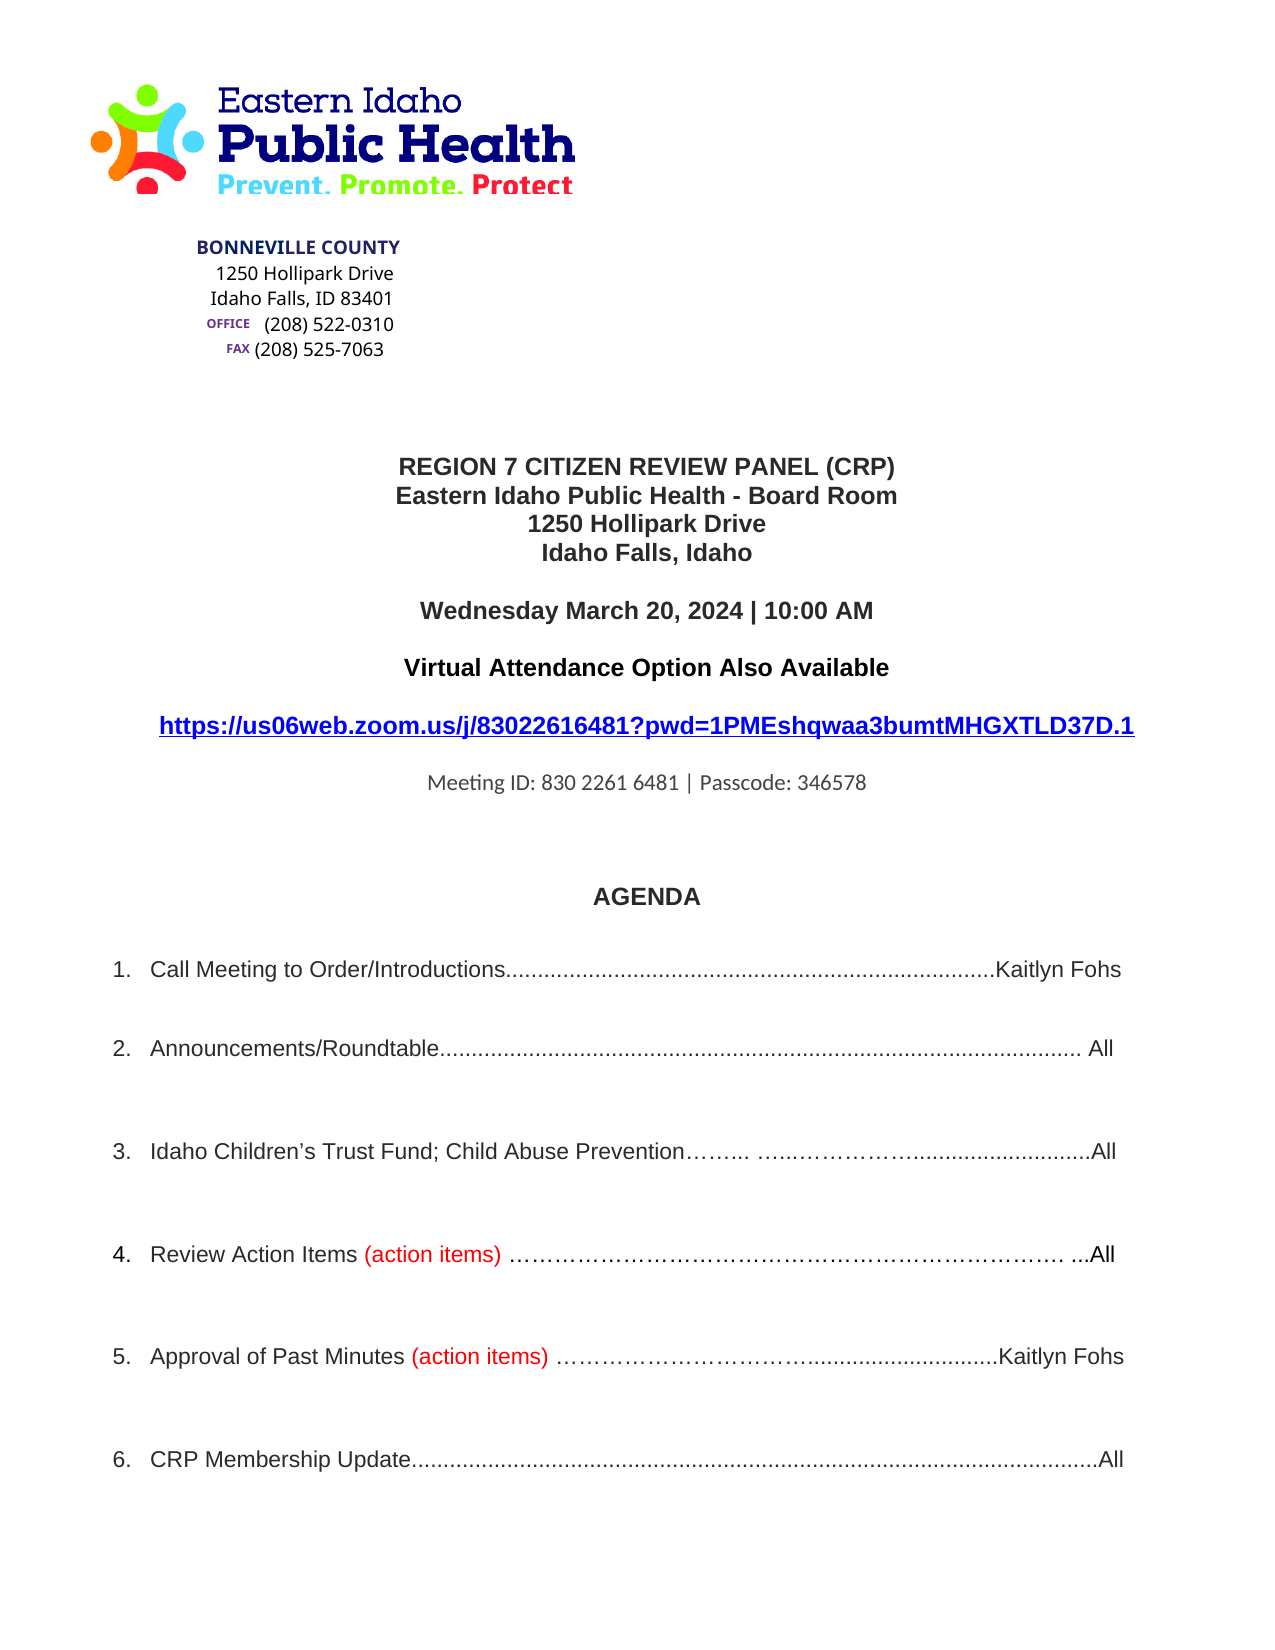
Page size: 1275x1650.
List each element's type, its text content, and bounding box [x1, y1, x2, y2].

text AGENDA [150, 882, 1144, 911]
list Idaho Children’s Trust Fund; Child Abuse Prevention……... …...……………............................All [112, 1138, 1144, 1164]
list Review Action Items (action items) ………………………………………………………………. ...All [112, 1241, 1144, 1267]
text Virtual Attendance Option Also Available [150, 653, 1144, 682]
text Eastern Idaho Public Health - Board Room [150, 481, 1144, 509]
text Meeting ID: 830 2261 6481 | Passcode: 346578 [150, 768, 1144, 796]
list Call Meeting to Order/Introductions.............................................................................Kaitlyn Fohs [112, 956, 1144, 982]
text Idaho Falls, Idaho [150, 538, 1144, 567]
text https://us06web.zoom.us/j/83022616481?pwd=1PMEshqwaa3bumtMHGXTLD37D.1 [150, 711, 1144, 739]
list Announcements/Roundtable..................................................................................................... All [112, 1035, 1144, 1061]
list Approval of Past Minutes (action items) ……………………………..............................Kaitlyn Fohs [112, 1343, 1144, 1369]
text 1250 Hollipark Drive [150, 509, 1144, 538]
list CRP Membership Update............................................................................................................All [112, 1446, 1144, 1472]
text Wednesday March 20, 2024 | 10:00 AM [150, 596, 1144, 624]
picture [90, 84, 575, 194]
text REGION 7 CITIZEN REVIEW PANEL (CRP) [150, 452, 1144, 481]
